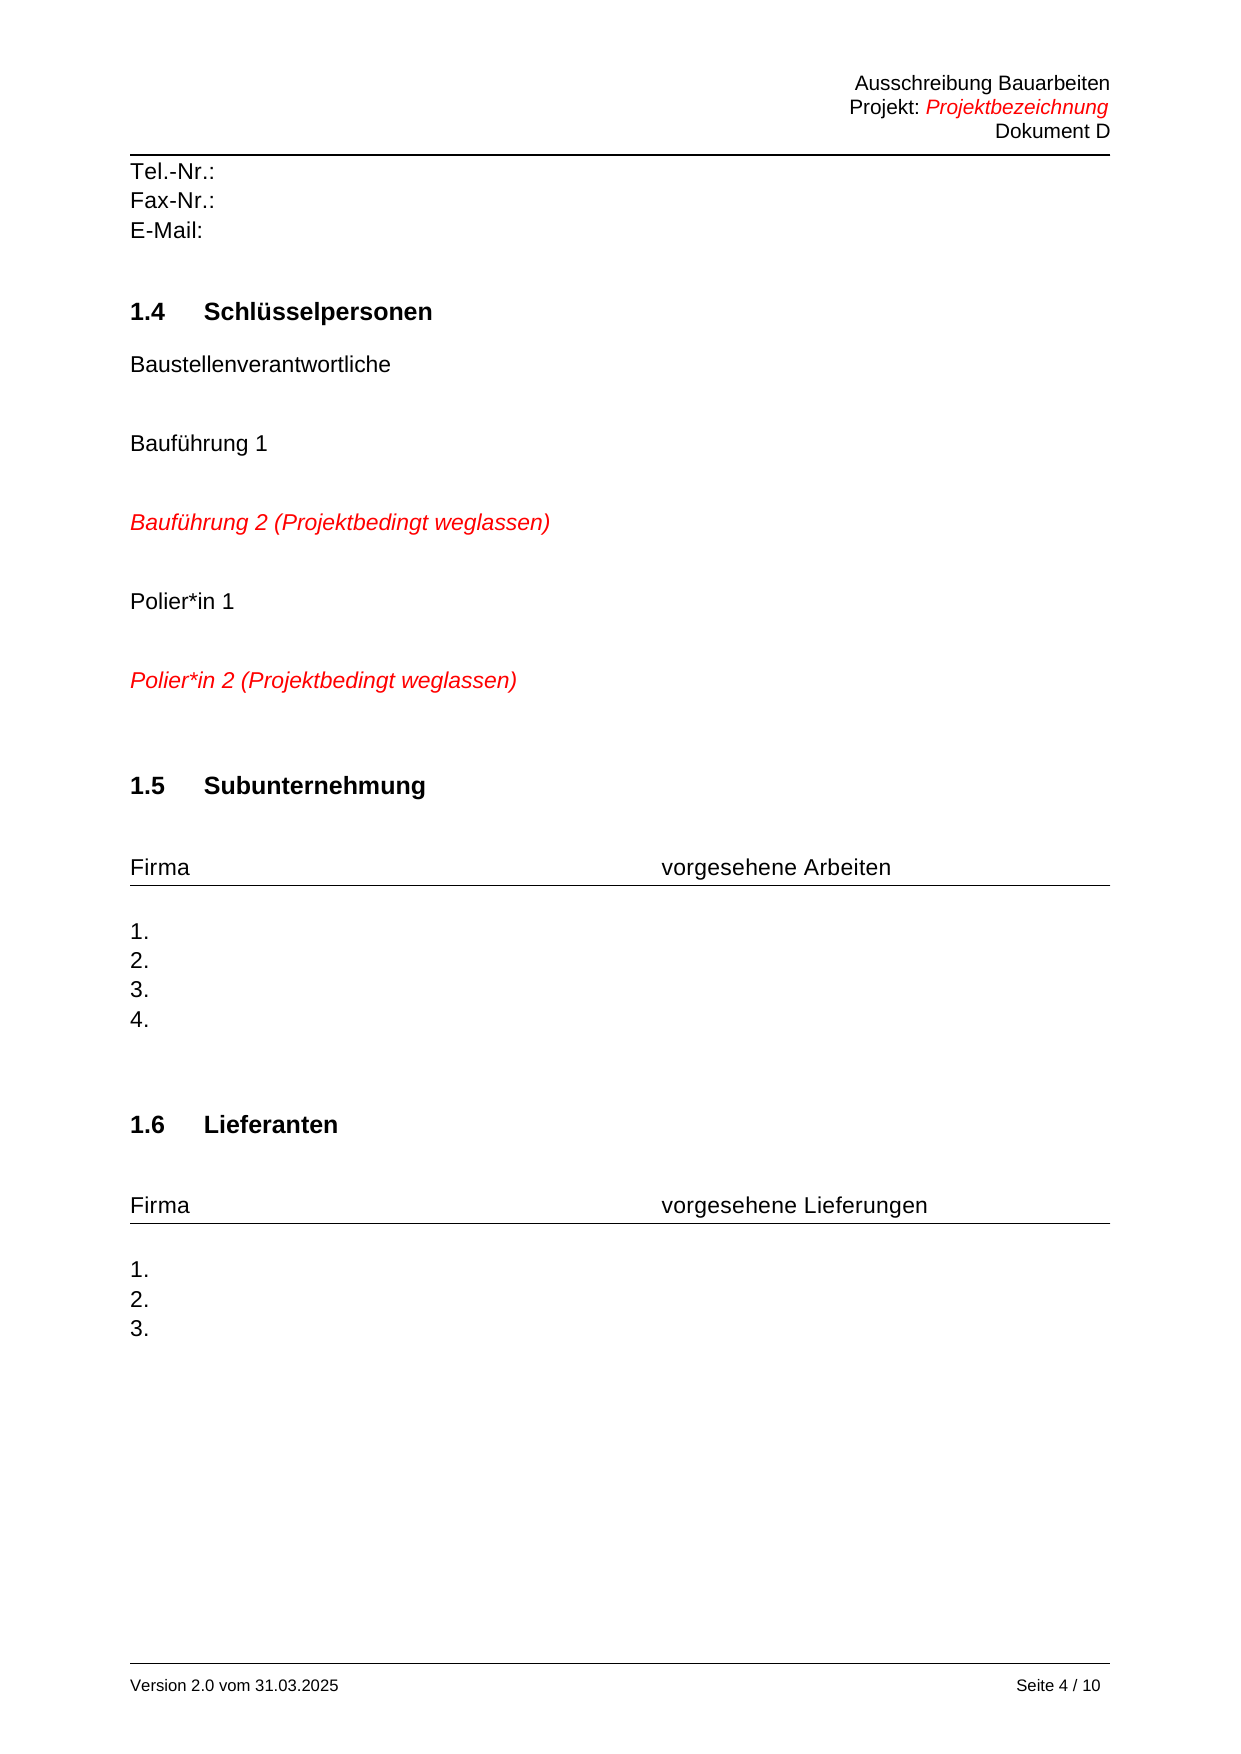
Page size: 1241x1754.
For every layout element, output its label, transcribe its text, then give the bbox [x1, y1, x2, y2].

text Bauführung 1 [130, 430, 1110, 456]
subtitle Subunternehmung [130, 771, 1110, 800]
text Fax-Nr.: [130, 185, 1110, 214]
subtitle Schlüsselpersonen [130, 297, 1110, 326]
text E-Mail: [130, 214, 1110, 243]
text Baustellenverantwortliche [130, 351, 1110, 377]
subtitle Lieferanten [130, 1109, 1110, 1138]
text Tel.-Nr.: [130, 156, 1110, 185]
text Firma vorgesehene Lieferungen [130, 1190, 1110, 1219]
text Polier*in 1 [130, 588, 1110, 614]
text Firma vorgesehene Arbeiten [130, 851, 1110, 881]
text Bauführung 2 (Projektbedingt weglassen) [130, 509, 1110, 535]
text Polier*in 2 (Projektbedingt weglassen) [130, 667, 1110, 693]
